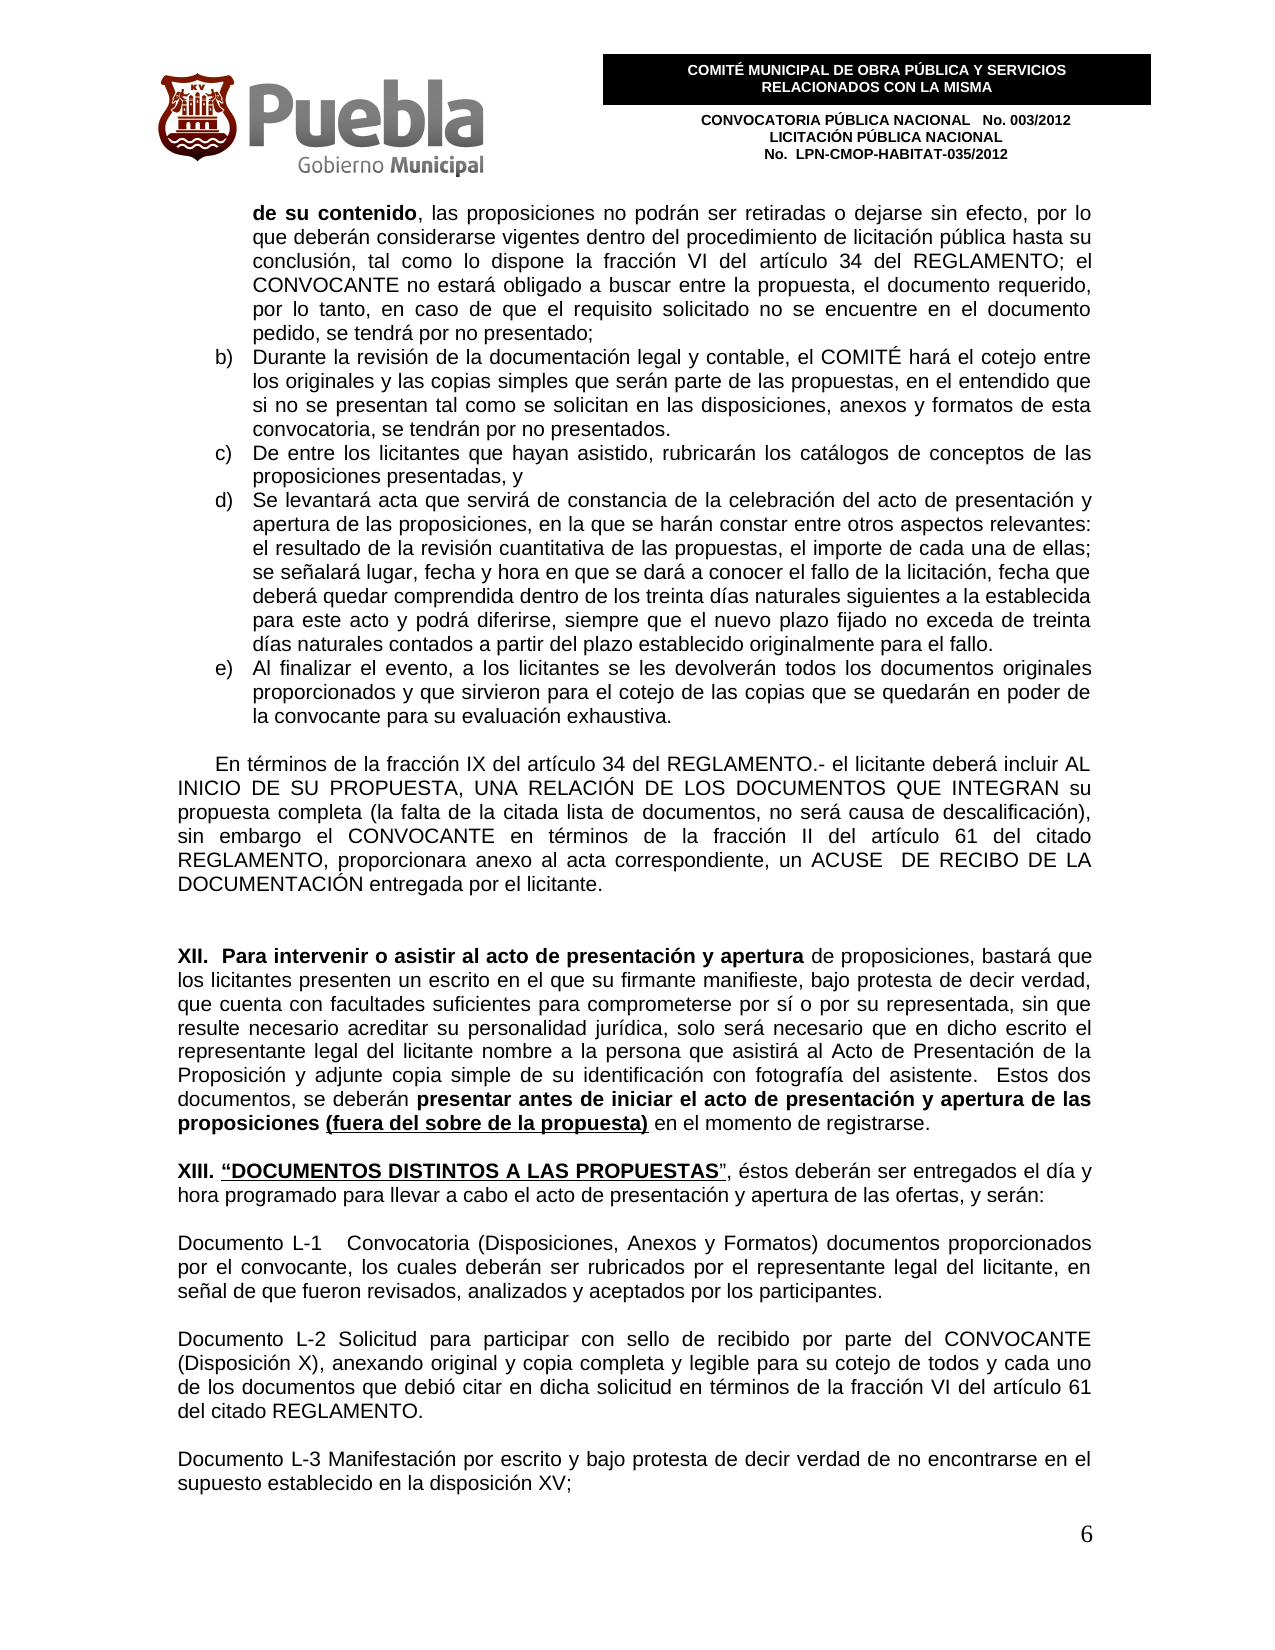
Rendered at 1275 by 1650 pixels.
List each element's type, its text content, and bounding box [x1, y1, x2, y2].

list Durante la revisión de la documentación legal y contable, el COMITÉ hará el cotejo entre los originales y las copias simples que serán parte de las propuestas, en el entendido que si no se presentan tal como se solicitan en las disposiciones, anexos y formatos de esta convocatoria, se tendrán por no presentados. [215, 344, 1093, 440]
text Documento L-3 Manifestación por escrito y bajo protesta de decir verdad de no encontrarse en el supuesto establecido en la disposición XV; [177, 1447, 1093, 1494]
text XII. Para intervenir o asistir al acto de presentación y apertura de proposiciones, bastará que los licitantes presenten un escrito en el que su firmante manifieste, bajo protesta de decir verdad, que cuenta con facultades suficientes para comprometerse por sí o por su representada, sin que resulte necesario acreditar su personalidad jurídica, solo será necesario que en dicho escrito el representante legal del licitante nombre a la persona que asistirá al Acto de Presentación de la Proposición y adjunte copia simple de su identificación con fotografía del asistente. Estos dos documentos, se deberán presentar antes de iniciar el acto de presentación y apertura de las proposiciones (fuera del sobre de la propuesta) en el momento de registrarse. [177, 943, 1093, 1135]
list Al finalizar el evento, a los licitantes se les devolverán todos los documentos originales proporcionados y que sirvieron para el cotejo de las copias que se quedarán en poder de la convocante para su evaluación exhaustiva. [215, 656, 1093, 728]
text Documento L-1 Convocatoria (Disposiciones, Anexos y Formatos) documentos proporcionados por el convocante, los cuales deberán ser rubricados por el representante legal del licitante, en señal de que fueron revisados, analizados y aceptados por los participantes. [177, 1231, 1093, 1303]
text XIII. “DOCUMENTOS DISTINTOS A LAS PROPUESTAS”, éstos deberán ser entregados el día y hora programado para llevar a cabo el acto de presentación y apertura de las ofertas, y serán: [177, 1159, 1093, 1207]
picture [158, 73, 484, 177]
text En términos de la fracción IX del artículo 34 del REGLAMENTO.- el licitante deberá incluir AL INICIO DE SU PROPUESTA, UNA RELACIÓN DE LOS DOCUMENTOS QUE INTEGRAN su propuesta completa (la falta de la citada lista de documentos, no será causa de descalificación), sin embargo el CONVOCANTE en términos de la fracción II del artículo 61 del citado REGLAMENTO, proporcionara anexo al acta correspondiente, un ACUSE DE RECIBO DE LA DOCUMENTACIÓN entregada por el licitante. [177, 752, 1093, 896]
text Documento L-2 Solicitud para participar con sello de recibido por parte del CONVOCANTE (Disposición X), anexando original y copia completa y legible para su cotejo de todos y cada uno de los documentos que debió citar en dicha solicitud en términos de la fracción VI del artículo 61 del citado REGLAMENTO. [177, 1327, 1093, 1423]
list Se levantará acta que servirá de constancia de la celebración del acto de presentación y apertura de las proposiciones, en la que se harán constar entre otros aspectos relevantes: el resultado de la revisión cuantitativa de las propuestas, el importe de cada una de ellas; se señalará lugar, fecha y hora en que se dará a conocer el fallo de la licitación, fecha que deberá quedar comprendida dentro de los treinta días naturales siguientes a la establecida para este acto y podrá diferirse, siempre que el nuevo plazo fijado no exceda de treinta días naturales contados a partir del plazo establecido originalmente para el fallo. [215, 488, 1093, 656]
list De entre los licitantes que hayan asistido, rubricarán los catálogos de conceptos de las proposiciones presentadas, y [215, 440, 1093, 488]
